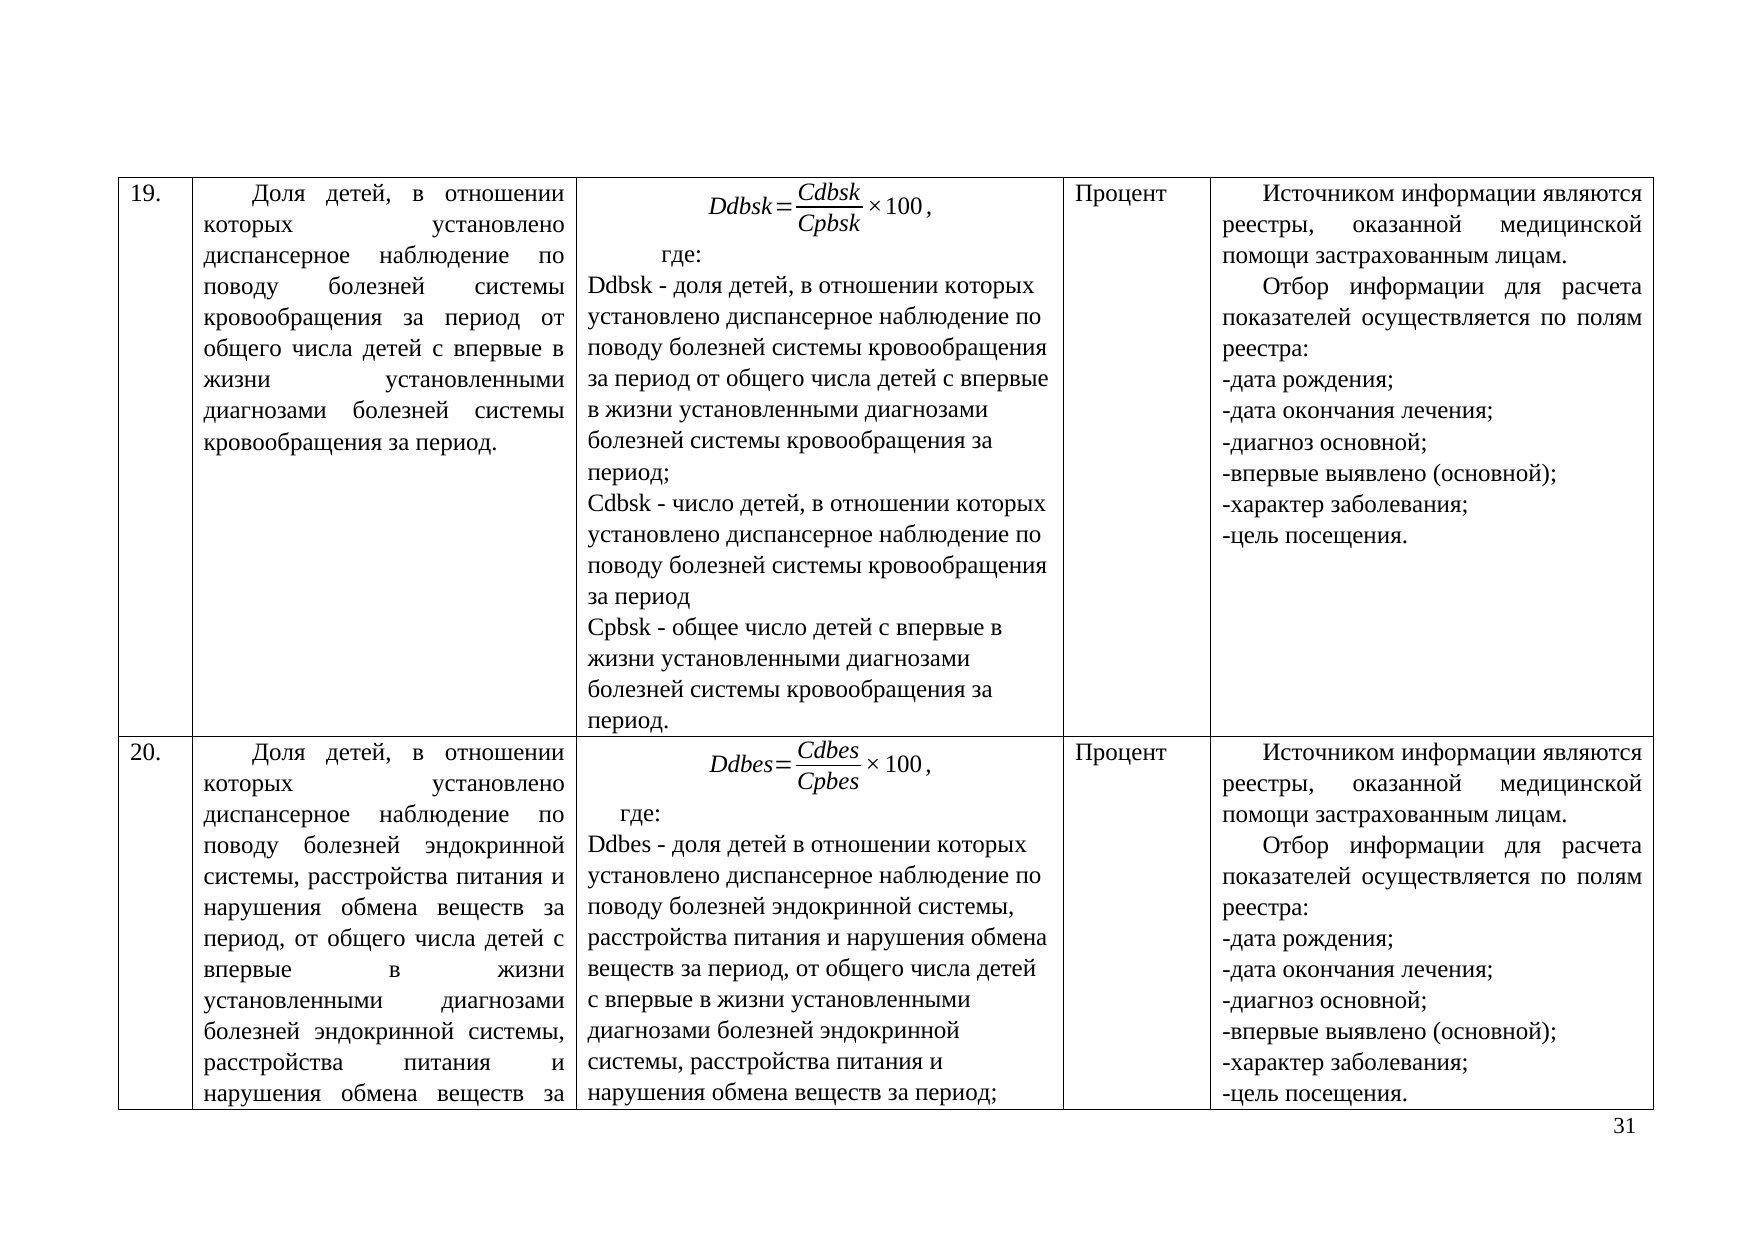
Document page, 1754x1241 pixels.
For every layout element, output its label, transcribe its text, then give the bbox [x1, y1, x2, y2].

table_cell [1211, 737, 1653, 1109]
table_cell Процент [1064, 178, 1210, 736]
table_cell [193, 737, 576, 1109]
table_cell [577, 737, 1063, 1109]
table_cell 19. [119, 178, 192, 736]
table_cell Процент [1064, 737, 1210, 1109]
table_cell Доля детей, в отношении которых установлено диспансерное наблюдение по поводу болезней системы кровообращения за период от общего числа детей с впервые в жизни установленными диагнозами болезней системы кровообращения за период. [193, 178, 576, 736]
table_cell где: Ddbsk - доля детей, в отношении которых установлено диспансерное наблюдение по поводу болезней системы кровообращения за период от общего числа детей с впервые в жизни установленными диагнозами болезней системы кровообращения за период; Cdbsk - число детей, в отношении которых установлено диспансерное наблюдение по поводу болезней системы кровообращения за период Cpbsk - общее число детей с впервые в жизни установленными диагнозами болезней системы кровообращения за период. [577, 178, 1063, 736]
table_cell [1211, 178, 1653, 736]
table_cell 20. [119, 737, 192, 1109]
